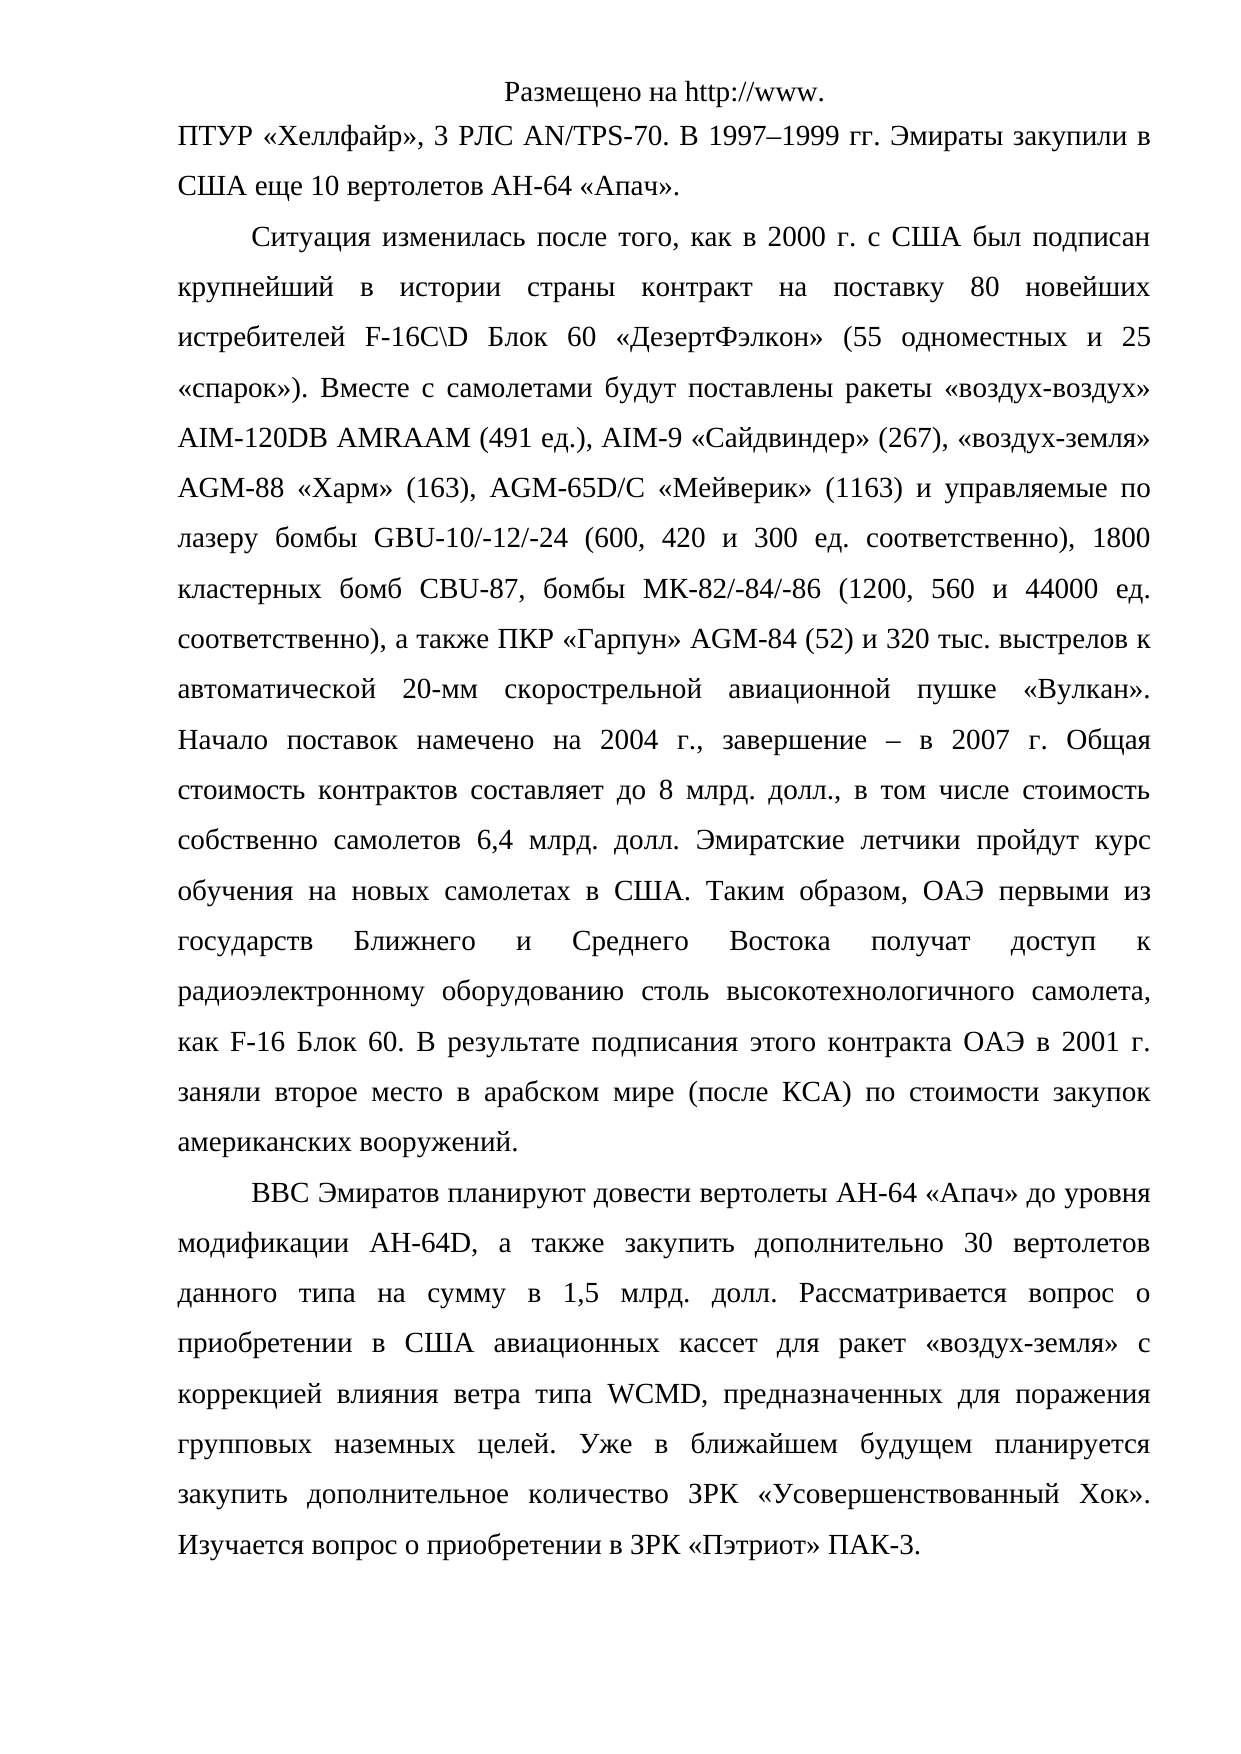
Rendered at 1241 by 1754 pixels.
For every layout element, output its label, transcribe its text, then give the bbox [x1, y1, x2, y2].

text Ситуация изменилась после того, как в 2000 г. с США был подписан крупнейший в истории страны контракт на поставку 80 новейших истребителей F-16C\D Блок 60 «ДезертФэлкон» (55 одноместных и 25 «спарок»). Вместе с самолетами будут поставлены ракеты «воздух-воздух» AIM-120DB AMRAAM (491 ед.), АIМ-9 «Сайдвиндер» (267), «воздух-земля» AGM-88 «Харм» (163), AGM-65D/C «Мейверик» (1163) и управляемые по лазеру бомбы GBU-10/-12/-24 (600, 420 и 300 ед. соответственно), 1800 кластерных бомб CBU-87, бомбы МК-82/-84/-86 (1200, 560 и 44000 ед. соответственно), а также ПКР «Гарпун» AGM-84 (52) и 320 тыс. выстрелов к автоматической 20-мм скорострельной авиационной пушке «Вулкан». Начало поставок намечено на 2004 г., завершение – в 2007 г. Общая стоимость контрактов составляет до 8 млрд. долл., в том числе стоимость собственно самолетов 6,4 млрд. долл. Эмиратские летчики пройдут курс обучения на новых самолетах в США. Таким образом, ОАЭ первыми из государств Ближнего и Среднего Востока получат доступ к радиоэлектронному оборудованию столь высокотехнологичного самолета, как F-16 Блок 60. В результате подписания этого контракта ОАЭ в 2001 г. заняли второе место в арабском мире (после КСА) по стоимости закупок американских вооружений. [177, 219, 1152, 1158]
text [177, 118, 1152, 202]
text ВВС Эмиратов планируют довести вертолеты АН-64 «Апач» до уровня модификации AH-64D, а также закупить дополнительно 30 вертолетов данного типа на сумму в 1,5 млрд. долл. Рассматривается вопрос о приобретении в США авиационных кассет для ракет «воздух-земля» с коррекцией влияния ветра типа WCMD, предназначенных для поражения групповых наземных целей. Уже в ближайшем будущем планируется закупить дополнительное количество ЗРК «Усовершенствованный Хок». Изучается вопрос о приобретении в ЗРК «Пэтриот» ПАК-3. [177, 1175, 1152, 1560]
